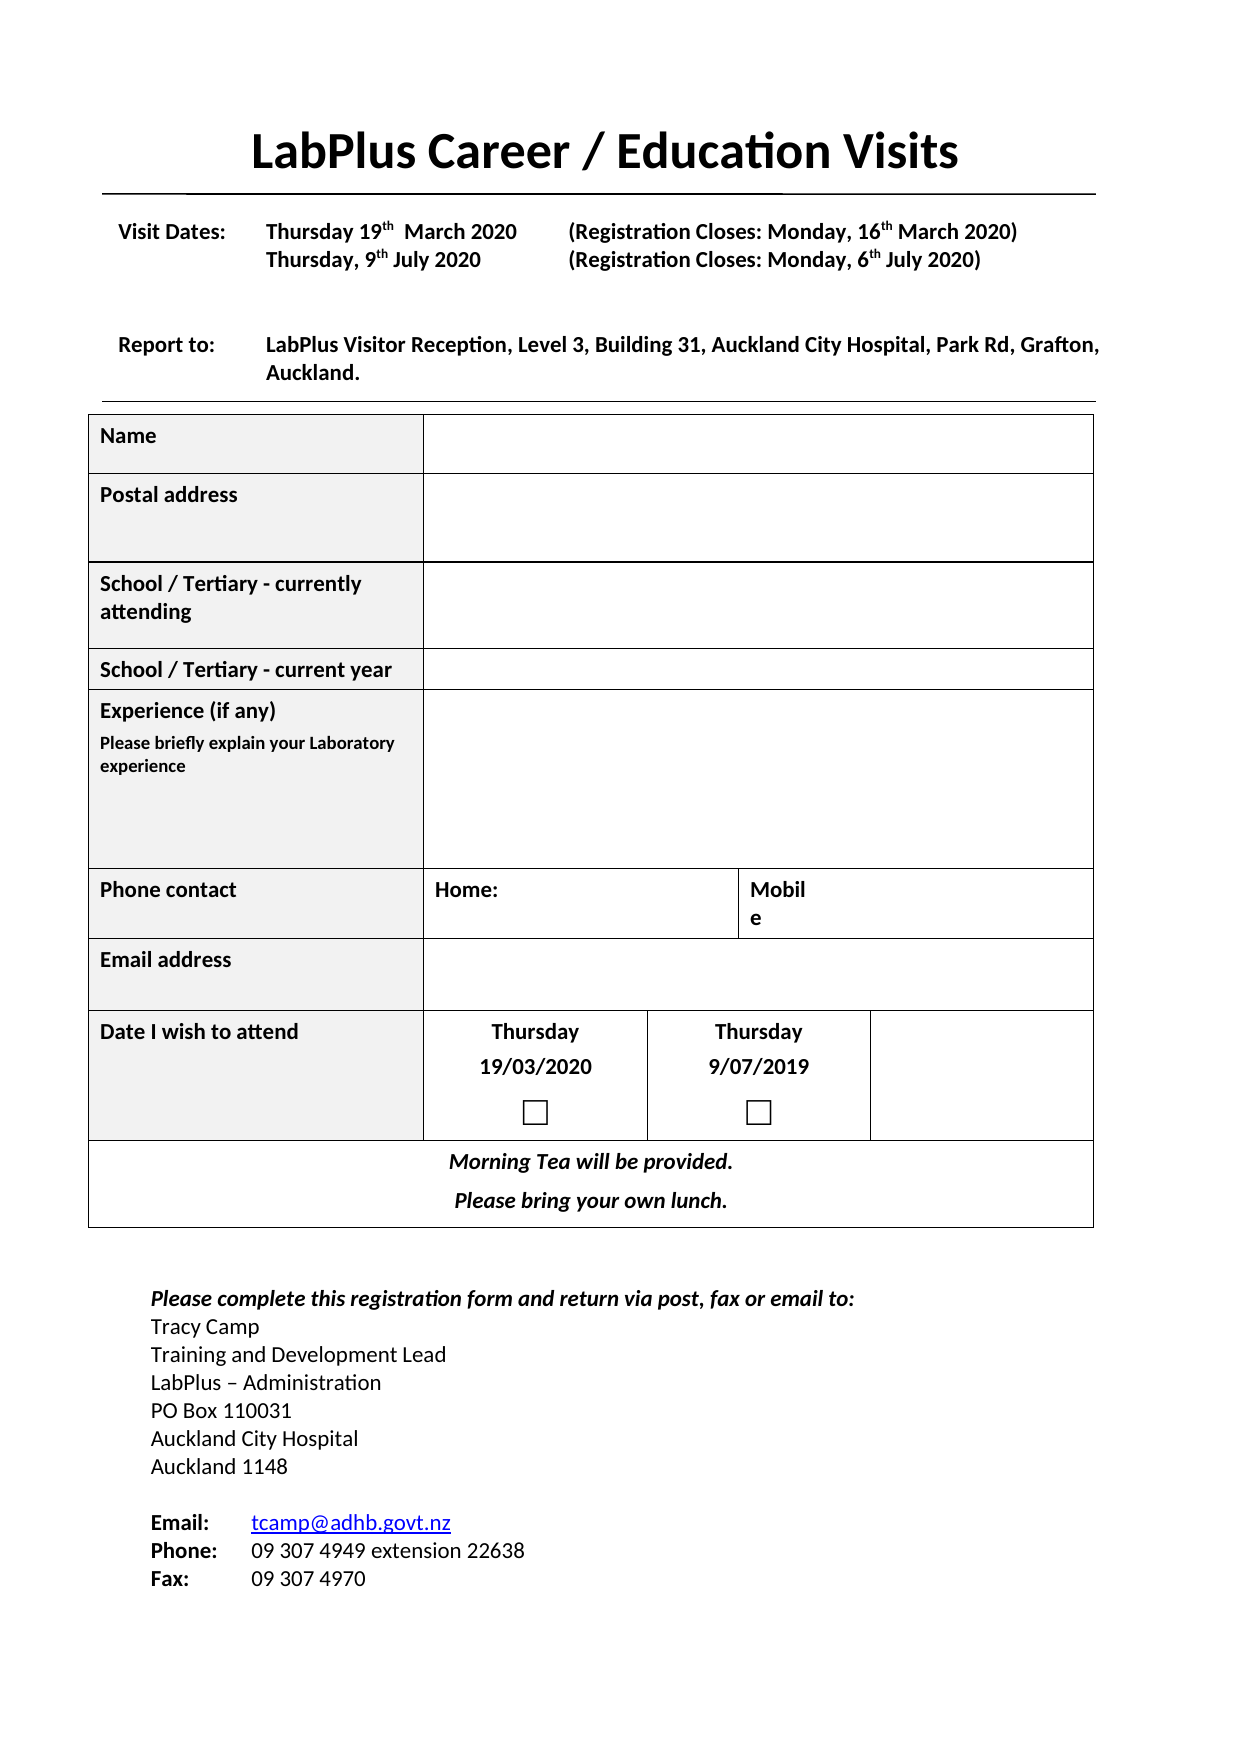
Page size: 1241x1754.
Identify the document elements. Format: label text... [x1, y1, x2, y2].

text Thursday, 9th July 2020 (Registration Closes: Monday, 6th July 2020) [118, 245, 1122, 273]
table_header [424, 415, 1093, 473]
text Report to: LabPlus Visitor Reception, Level 3, Building 31, Auckland City Hospital, Park Rd, Grafton, Auckland. [118, 330, 1122, 386]
table_cell Home: [424, 869, 517, 938]
table_cell [828, 869, 1093, 938]
table_cell Phone contact [89, 869, 423, 938]
text Auckland City Hospital [151, 1424, 1122, 1452]
text PO Box 110031 [151, 1396, 1122, 1424]
text Training and Development Lead [151, 1340, 1122, 1368]
table_cell [424, 563, 1093, 648]
table_cell Morning Tea will be provided. Please bring your own lunch. [89, 1141, 1093, 1227]
table_cell Thursday 19/03/2020 □ [424, 1011, 647, 1140]
table_header Name [89, 415, 423, 473]
table_cell Thursday 9/07/2019 □ [648, 1011, 870, 1140]
table_cell Email address [89, 939, 423, 1010]
table_cell School / Tertiary - current year [89, 649, 423, 689]
text Fax: 09 307 4970 [151, 1564, 1122, 1592]
table_cell Experience (if any) Please briefly explain your Laboratory experience [89, 690, 423, 868]
text Auckland 1148 [151, 1452, 1122, 1480]
table_cell Postal address [89, 474, 423, 561]
table_cell Date I wish to attend [89, 1011, 423, 1140]
text LabPlus Career / Education Visits [0, 118, 1122, 182]
text Tracy Camp [151, 1312, 1122, 1340]
table_cell Mobile [739, 869, 828, 938]
text LabPlus – Administration [151, 1368, 1122, 1396]
table_cell [871, 1011, 1093, 1140]
text Email: tcamp@adhb.govt.nz [151, 1508, 1122, 1536]
table_cell [517, 869, 738, 938]
table_cell [424, 939, 1093, 1010]
text Visit Dates: Thursday 19th March 2020 (Registration Closes: Monday, 16th March 2020) [118, 217, 1122, 245]
table_cell School / Tertiary - currently attending [89, 563, 423, 648]
table_cell [424, 690, 1093, 868]
text Phone: 09 307 4949 extension 22638 [151, 1536, 1122, 1564]
text Please complete this registration form and return via post, fax or email to: [151, 1284, 1122, 1312]
table_cell [424, 649, 1093, 689]
table_cell [424, 474, 1093, 561]
